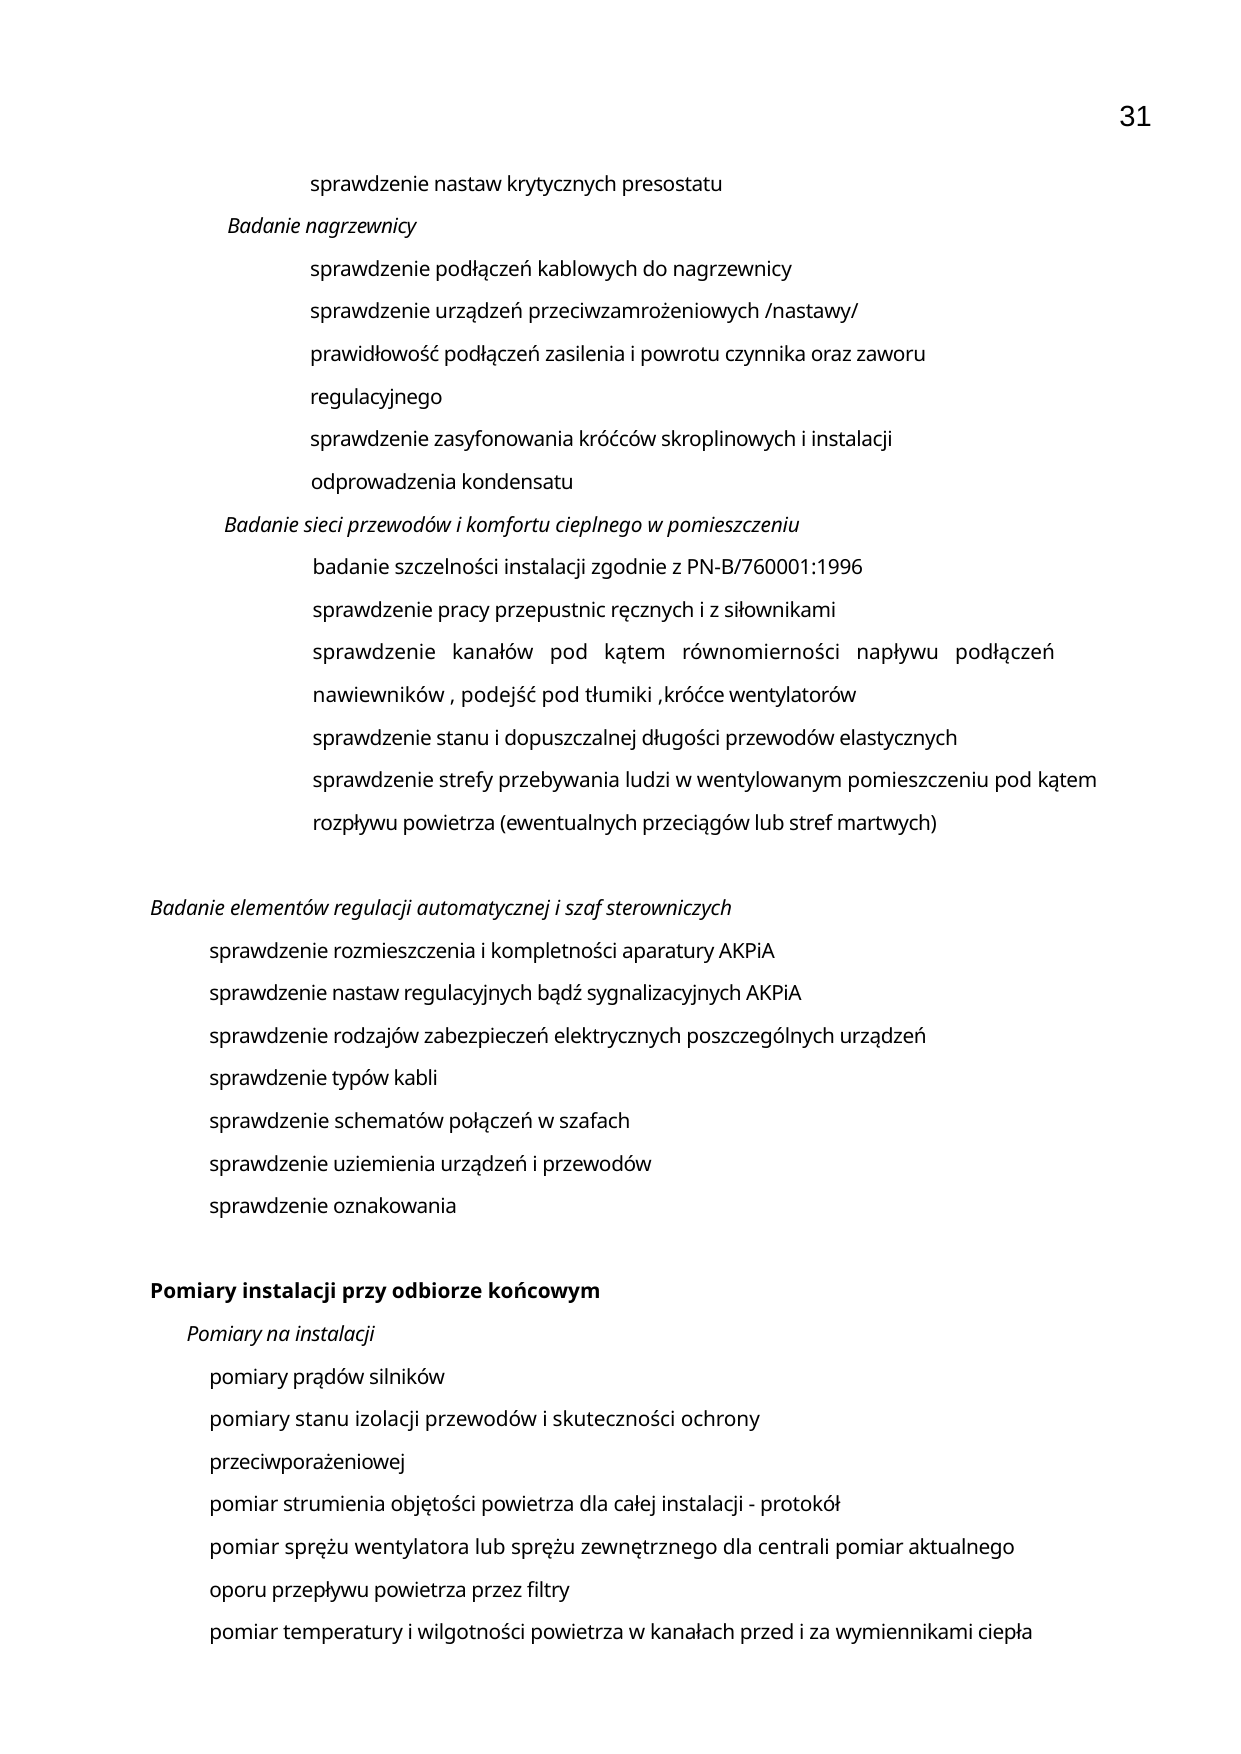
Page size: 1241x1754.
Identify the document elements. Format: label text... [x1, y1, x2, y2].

text pomiar strumienia objętości powietrza dla całej instalacji - protokół [209, 1489, 1151, 1518]
text odprowadzenia kondensatu [311, 467, 1151, 496]
text pomiary prądów silników [209, 1362, 1151, 1390]
text sprawdzenie rodzajów zabezpieczeń elektrycznych poszczególnych urządzeń [209, 1021, 1151, 1049]
text Pomiary na instalacji [186, 1319, 1151, 1348]
text sprawdzenie stanu i dopuszczalnej długości przewodów elastycznych [150, 723, 1151, 751]
text pomiar sprężu wentylatora lub sprężu zewnętrznego dla centrali pomiar aktualnego oporu przepływu powietrza przez filtry [209, 1532, 1059, 1603]
text sprawdzenie pracy przepustnic ręcznych i z siłownikami [150, 595, 1151, 623]
text prawidłowość podłączeń zasilenia i powrotu czynnika oraz zaworu [310, 339, 1151, 368]
text sprawdzenie kanałów pod kątem równomierności napływu podłączeń nawiewników , podejść pod tłumiki ,króćce wentylatorów [150, 637, 1151, 708]
text pomiar temperatury i wilgotności powietrza w kanałach przed i za wymiennikami ciepła [209, 1617, 1059, 1646]
text regulacyjnego [310, 382, 1151, 410]
text sprawdzenie podłączeń kablowych do nagrzewnicy [310, 254, 1151, 282]
text sprawdzenie oznakowania [209, 1191, 1151, 1220]
text sprawdzenie nastaw krytycznych presostatu [310, 169, 1151, 197]
text badanie szczelności instalacji zgodnie z PN-B/760001:1996 [150, 552, 1151, 581]
text Badanie elementów regulacji automatycznej i szaf sterowniczych [150, 893, 1151, 922]
text sprawdzenie zasyfonowania króćców skroplinowych i instalacji [310, 424, 1151, 453]
text pomiary stanu izolacji przewodów i skuteczności ochrony [209, 1404, 1151, 1433]
text sprawdzenie typów kabli [209, 1063, 1151, 1092]
text sprawdzenie urządzeń przeciwzamrożeniowych /nastawy/ [310, 297, 1151, 325]
text Pomiary instalacji przy odbiorze końcowym [150, 1277, 1151, 1305]
text sprawdzenie rozmieszczenia i kompletności aparatury AKPiA [209, 936, 1151, 964]
text sprawdzenie uziemienia urządzeń i przewodów [209, 1149, 1151, 1177]
text Badanie sieci przewodów i komfortu cieplnego w pomieszczeniu [144, 510, 1151, 538]
text Badanie nagrzewnicy [227, 211, 1151, 240]
text przeciwporażeniowej [209, 1447, 1151, 1475]
text sprawdzenie nastaw regulacyjnych bądź sygnalizacyjnych AKPiA [209, 978, 1151, 1007]
text sprawdzenie schematów połączeń w szafach [209, 1106, 1151, 1134]
text sprawdzenie strefy przebywania ludzi w wentylowanym pomieszczeniu pod kątem rozpływu powietrza (ewentualnych przeciągów lub stref martwych) [150, 765, 1151, 836]
